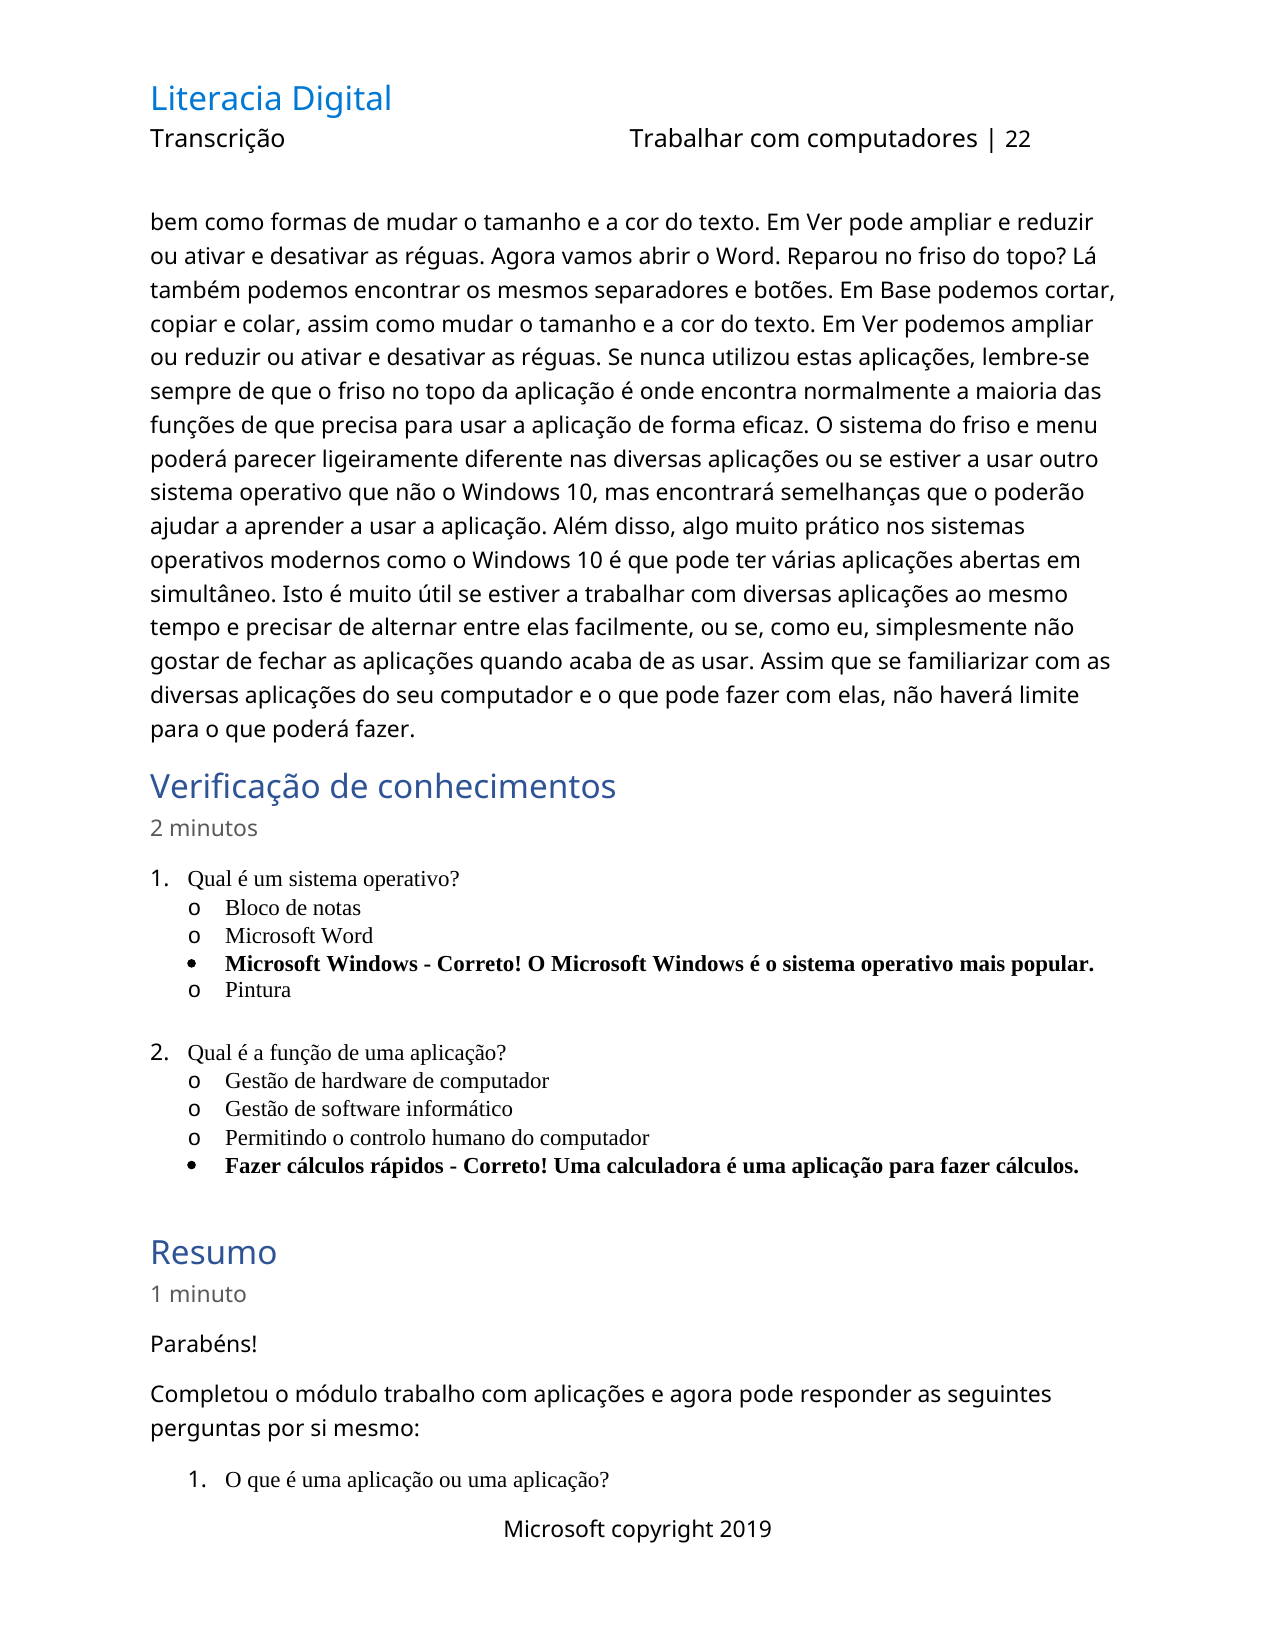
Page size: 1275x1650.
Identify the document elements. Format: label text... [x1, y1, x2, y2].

list Qual é a função de uma aplicação? [150, 1036, 1125, 1067]
list Microsoft Windows - Correto! O Microsoft Windows é o sistema operativo mais popular. [187, 950, 1125, 976]
list Pintura [187, 976, 1125, 1004]
text Completou o módulo trabalho com aplicações e agora pode responder as seguintes perguntas por si mesmo: [150, 1378, 1125, 1443]
text 2 minutos [150, 812, 1125, 843]
subtitle Resumo [150, 1228, 1125, 1274]
text Parabéns! [150, 1328, 1125, 1359]
list Fazer cálculos rápidos - Correto! Uma calculadora é uma aplicação para fazer cálculos. [187, 1152, 1125, 1178]
list Gestão de software informático [187, 1095, 1125, 1123]
list Bloco de notas [187, 893, 1125, 922]
list Qual é um sistema operativo? [150, 862, 1125, 893]
subtitle Verificação de conhecimentos [150, 763, 1125, 808]
list Microsoft Word [187, 922, 1125, 950]
list Gestão de hardware de computador [187, 1067, 1125, 1095]
list Permitindo o controlo humano do computador [187, 1123, 1125, 1152]
text 1 minuto [150, 1277, 1125, 1309]
list O que é uma aplicação ou uma aplicação? [187, 1462, 1125, 1494]
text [150, 206, 1125, 744]
